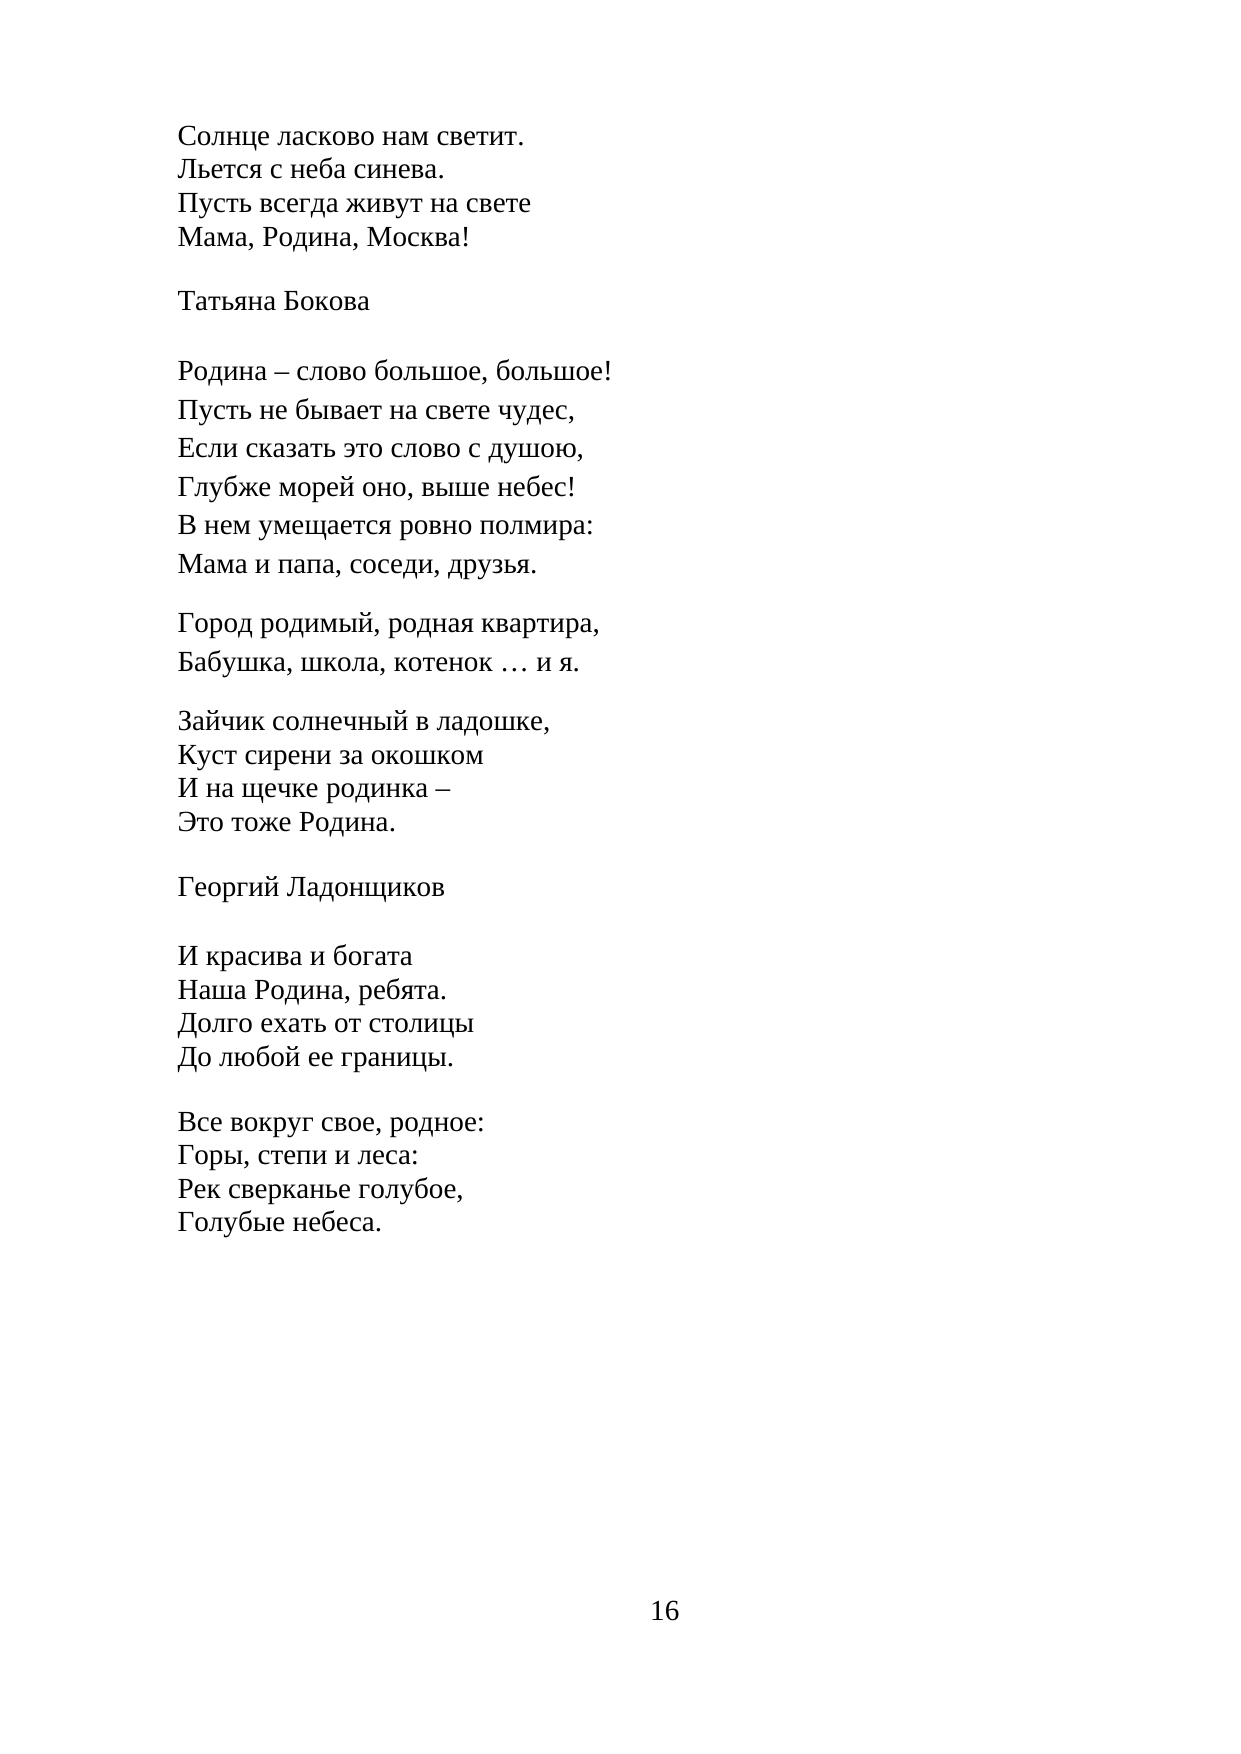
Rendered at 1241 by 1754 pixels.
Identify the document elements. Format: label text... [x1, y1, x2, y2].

subtitle Георгий Ладонщиков [177, 869, 1152, 902]
text Солнце ласково нам светит. Льется с неба синева. Пусть всегда живут на свете Мама, Родина, Москва! [177, 118, 1152, 252]
text 16 [177, 1593, 1152, 1627]
text Зайчик солнечный в ладошке, Куст сирени за окошком И на щечке родинка – Это тоже Родина. [177, 703, 1152, 837]
text Все вокруг свое, родное: Горы, степи и леса: Рек сверканье голубое, Голубые небеса. [177, 1104, 1152, 1238]
text И красива и богата Наша Родина, ребята. Долго ехать от столицы До любой ее границы. [177, 938, 1152, 1073]
subtitle Татьяна Бокова [177, 283, 1152, 317]
text Город родимый, родная квартира, Бабушка, школа, котенок … и я. [177, 605, 1152, 677]
text Родина – слово большое, большое! Пусть не бывает на свете чудес, Если сказать это слово с душою, Глубже морей оно, выше небес! В нем умещается ровно полмира: Мама и папа, соседи, друзья. [177, 353, 1152, 579]
